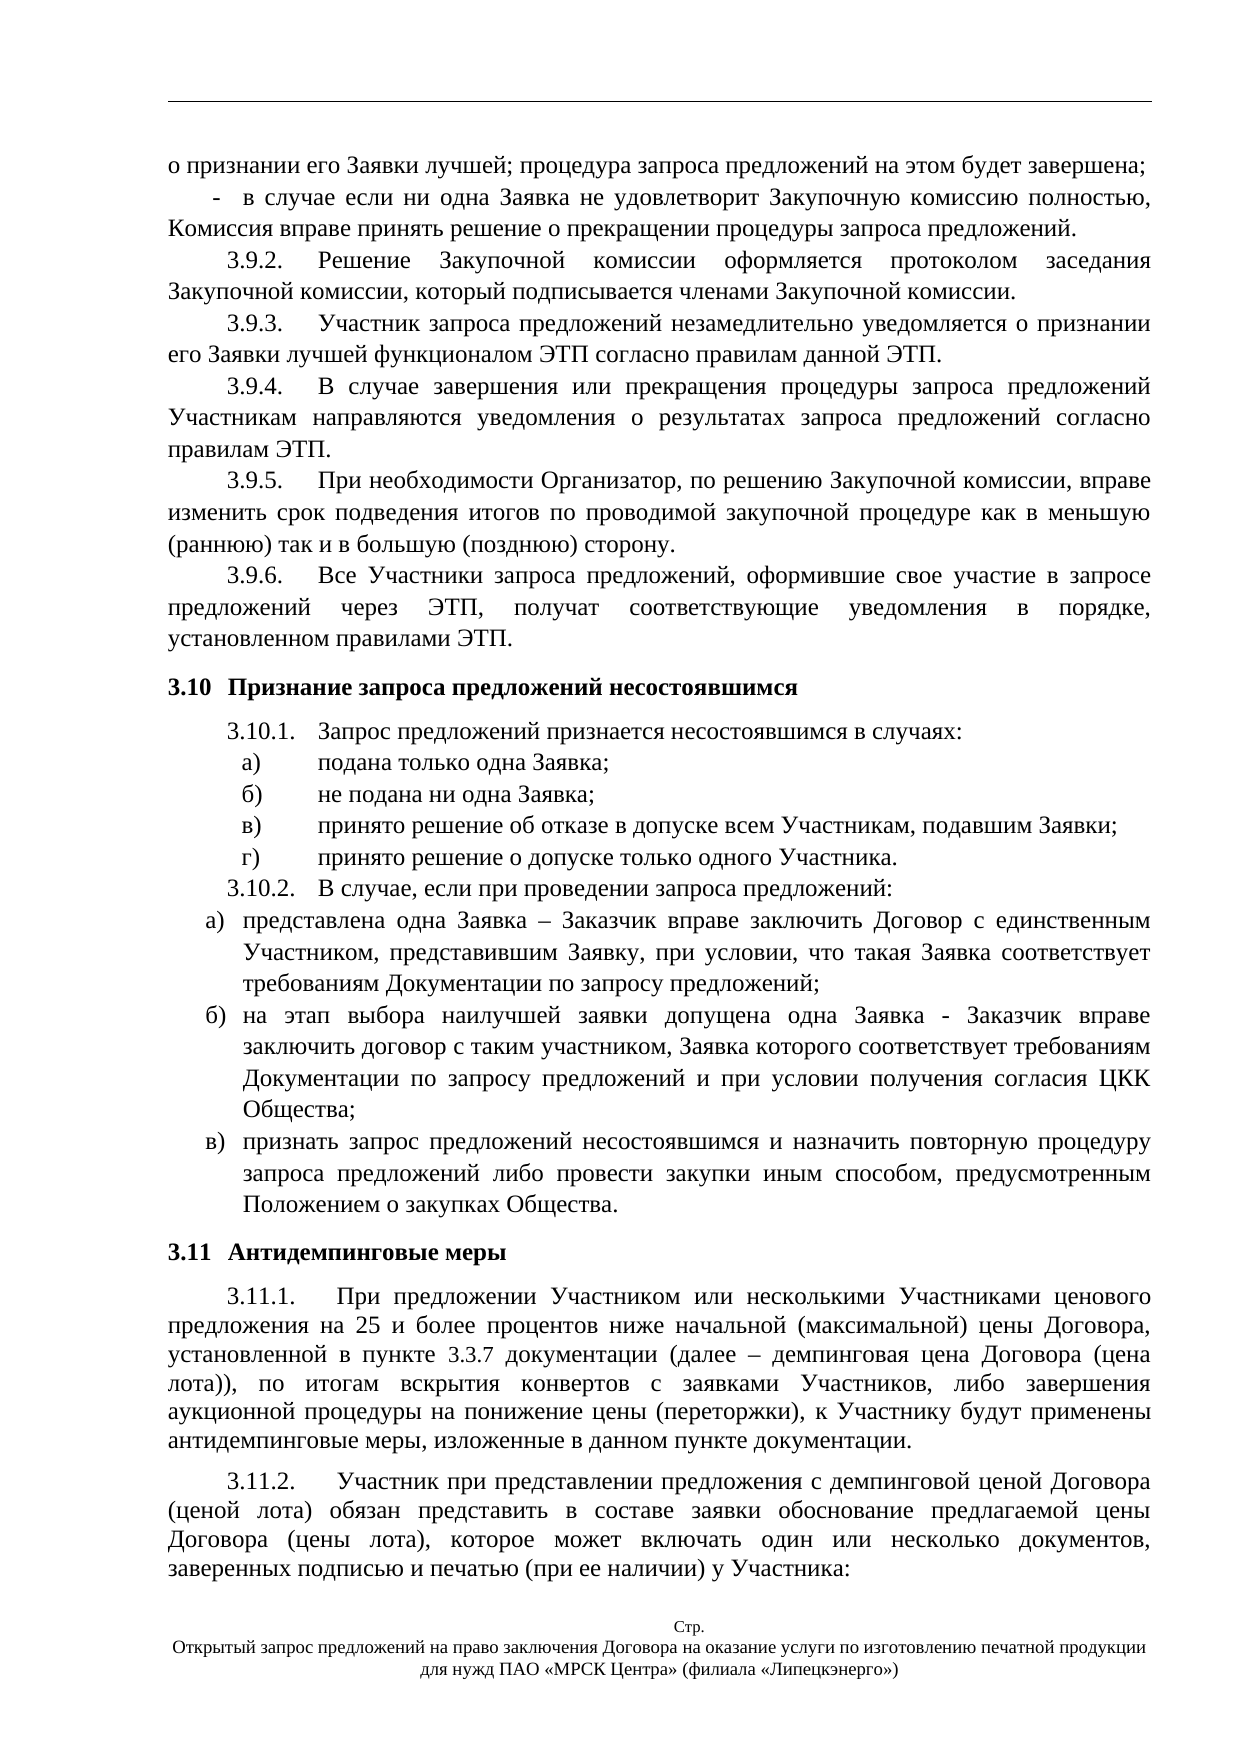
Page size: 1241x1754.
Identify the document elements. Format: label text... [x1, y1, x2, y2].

subtitle Антидемпинговые меры [168, 1237, 1152, 1266]
list Участник при представлении предложения с демпинговой ценой Договора (ценой лота) обязан представить в составе заявки обоснование предлагаемой цены Договора (цены лота), которое может включать один или несколько документов, заверенных подписью и печатью (при ее наличии) у Участника: [168, 1466, 1152, 1581]
list При предложении Участником или несколькими Участниками ценового предложения на 25 и более процентов ниже начальной (максимальной) цены Договора, установленной в пункте 3.3.7 документации (далее – демпинговая цена Договора (цена лота)), по итогам вскрытия конвертов с заявками Участников, либо завершения аукционной процедуры на понижение цены (переторжки), к Участнику будут применены антидемпинговые меры, изложенные в данном пункте документации. [168, 1281, 1152, 1454]
list подана только одна Заявка; [168, 747, 1152, 776]
list принято решение об отказе в допуске всем Участникам, подавшим Заявки; [168, 810, 1152, 839]
list принято решение о допуске только одного Участника. [168, 842, 1152, 871]
list на этап выбора наилучшей заявки допущена одна Заявка - Заказчик вправе заключить договор с таким участником, Заявка которого соответствует требованиям Документации по запросу предложений и при условии получения согласия ЦКК Общества; [205, 1000, 1152, 1123]
list признать запрос предложений несостоявшимся и назначить повторную процедуру запроса предложений либо провести закупки иным способом, предусмотренным Положением о закупках Общества. [205, 1126, 1152, 1218]
subtitle Признание запроса предложений несостоявшимся [168, 672, 1152, 700]
list Решение Закупочной комиссии оформляется протоколом заседания Закупочной комиссии, который подписывается членами Закупочной комиссии. [168, 245, 1152, 305]
list в случае если ни одна Заявка не удовлетворит Закупочную комиссию полностью, Комиссия вправе принять решение о прекращении процедуры запроса предложений. [168, 182, 1152, 242]
list Запрос предложений признается несостоявшимся в случаях: [168, 716, 1152, 744]
list Участник запроса предложений незамедлительно уведомляется о признании его Заявки лучшей функционалом ЭТП согласно правилам данной ЭТП. [168, 308, 1152, 368]
list В случае, если при проведении запроса предложений: [168, 873, 1152, 902]
list Все Участники запроса предложений, оформившие свое участие в запросе предложений через ЭТП, получат соответствующие уведомления в порядке, установленном правилами ЭТП. [168, 560, 1152, 652]
list В случае завершения или прекращения процедуры запроса предложений Участникам направляются уведомления о результатах запроса предложений согласно правилам ЭТП. [168, 371, 1152, 463]
list представлена одна Заявка – Заказчик вправе заключить Договор с единственным Участником, представившим Заявку, при условии, что такая Заявка соответствует требованиям Документации по запросу предложений; [205, 905, 1152, 997]
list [168, 150, 1152, 179]
list При необходимости Организатор, по решению Закупочной комиссии, вправе изменить срок подведения итогов по проводимой закупочной процедуре как в меньшую (раннюю) так и в большую (позднюю) сторону. [168, 466, 1152, 557]
list не подана ни одна Заявка; [168, 779, 1152, 808]
